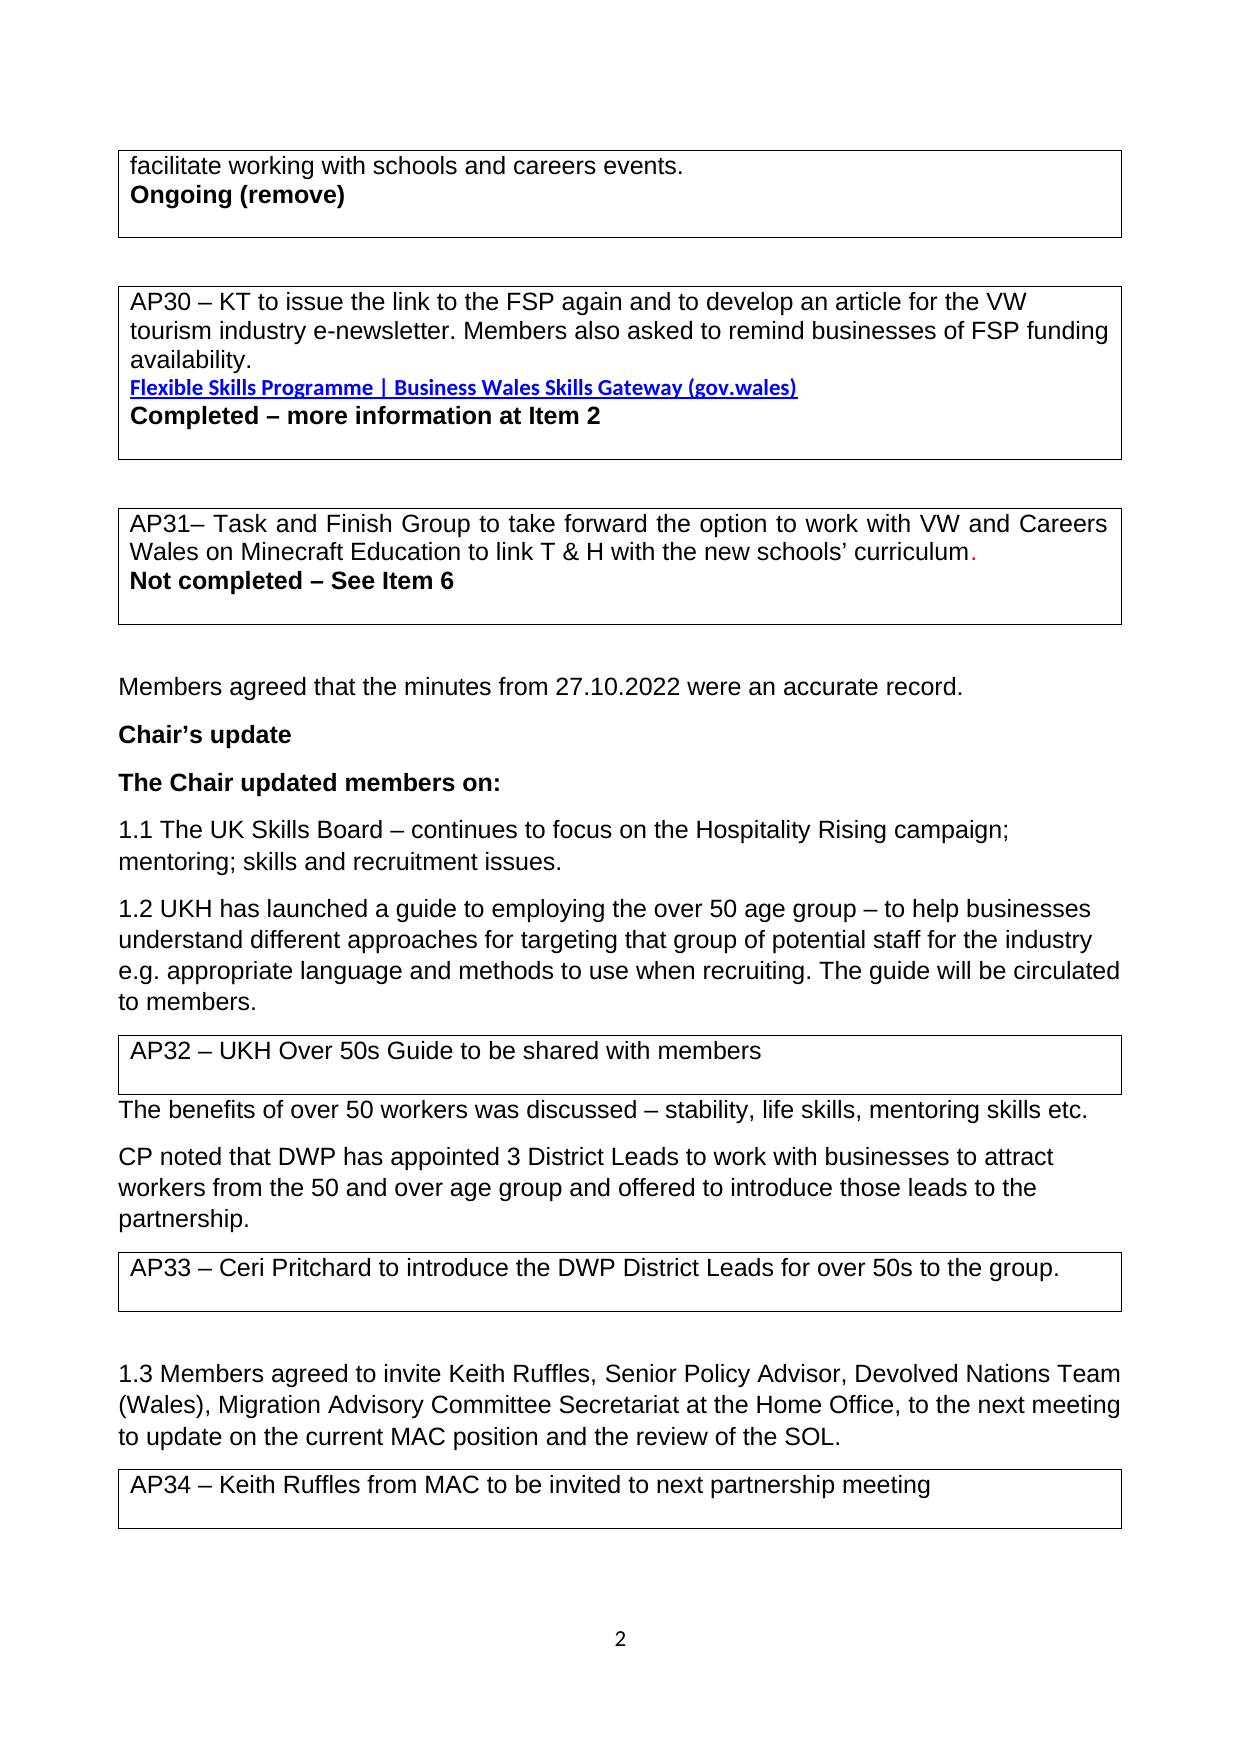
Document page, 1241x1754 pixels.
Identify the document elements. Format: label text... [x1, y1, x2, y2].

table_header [119, 151, 1121, 237]
table_header AP30 – KT to issue the link to the FSP again and to develop an article for the VW tourism industry e-newsletter. Members also asked to remind businesses of FSP funding availability. Flexible Skills Programme | Business Wales Skills Gateway (gov.wales) Completed – more information at Item 2 [119, 287, 1121, 459]
text CP noted that DWP has appointed 3 District Leads to work with businesses to attract workers from the 50 and over age group and offered to introduce those leads to the partnership. [118, 1142, 1122, 1233]
table_header AP31– Task and Finish Group to take forward the option to work with VW and Careers Wales on Minecraft Education to link T & H with the new schools’ curriculum. Not completed – See Item 6 [119, 509, 1121, 624]
table_header AP34 – Keith Ruffles from MAC to be invited to next partnership meeting [119, 1470, 1121, 1528]
table_header AP33 – Ceri Pritchard to introduce the DWP District Leads for over 50s to the group. [119, 1253, 1121, 1311]
text 1.1 The UK Skills Board – continues to focus on the Hospitality Rising campaign; mentoring; skills and recruitment issues. [118, 816, 1122, 875]
text Members agreed that the minutes from 27.10.2022 were an accurate record. [118, 672, 1122, 701]
text The benefits of over 50 workers was discussed – stability, life skills, mentoring skills etc. [118, 1095, 1122, 1123]
text 1.3 Members agreed to invite Keith Ruffles, Senior Policy Advisor, Devolved Nations Team (Wales), Migration Advisory Committee Secretariat at the Home Office, to the next meeting to update on the current MAC position and the review of the SOL. [118, 1359, 1122, 1450]
text The Chair updated members on: [118, 768, 1122, 797]
text Chair’s update [118, 720, 1122, 749]
table_header AP32 – UKH Over 50s Guide to be shared with members [119, 1036, 1121, 1094]
text 1.2 UKH has launched a guide to employing the over 50 age group – to help businesses understand different approaches for targeting that group of potential staff for the industry e.g. appropriate language and methods to use when recruiting. The guide will be circulated to members. [118, 894, 1122, 1016]
